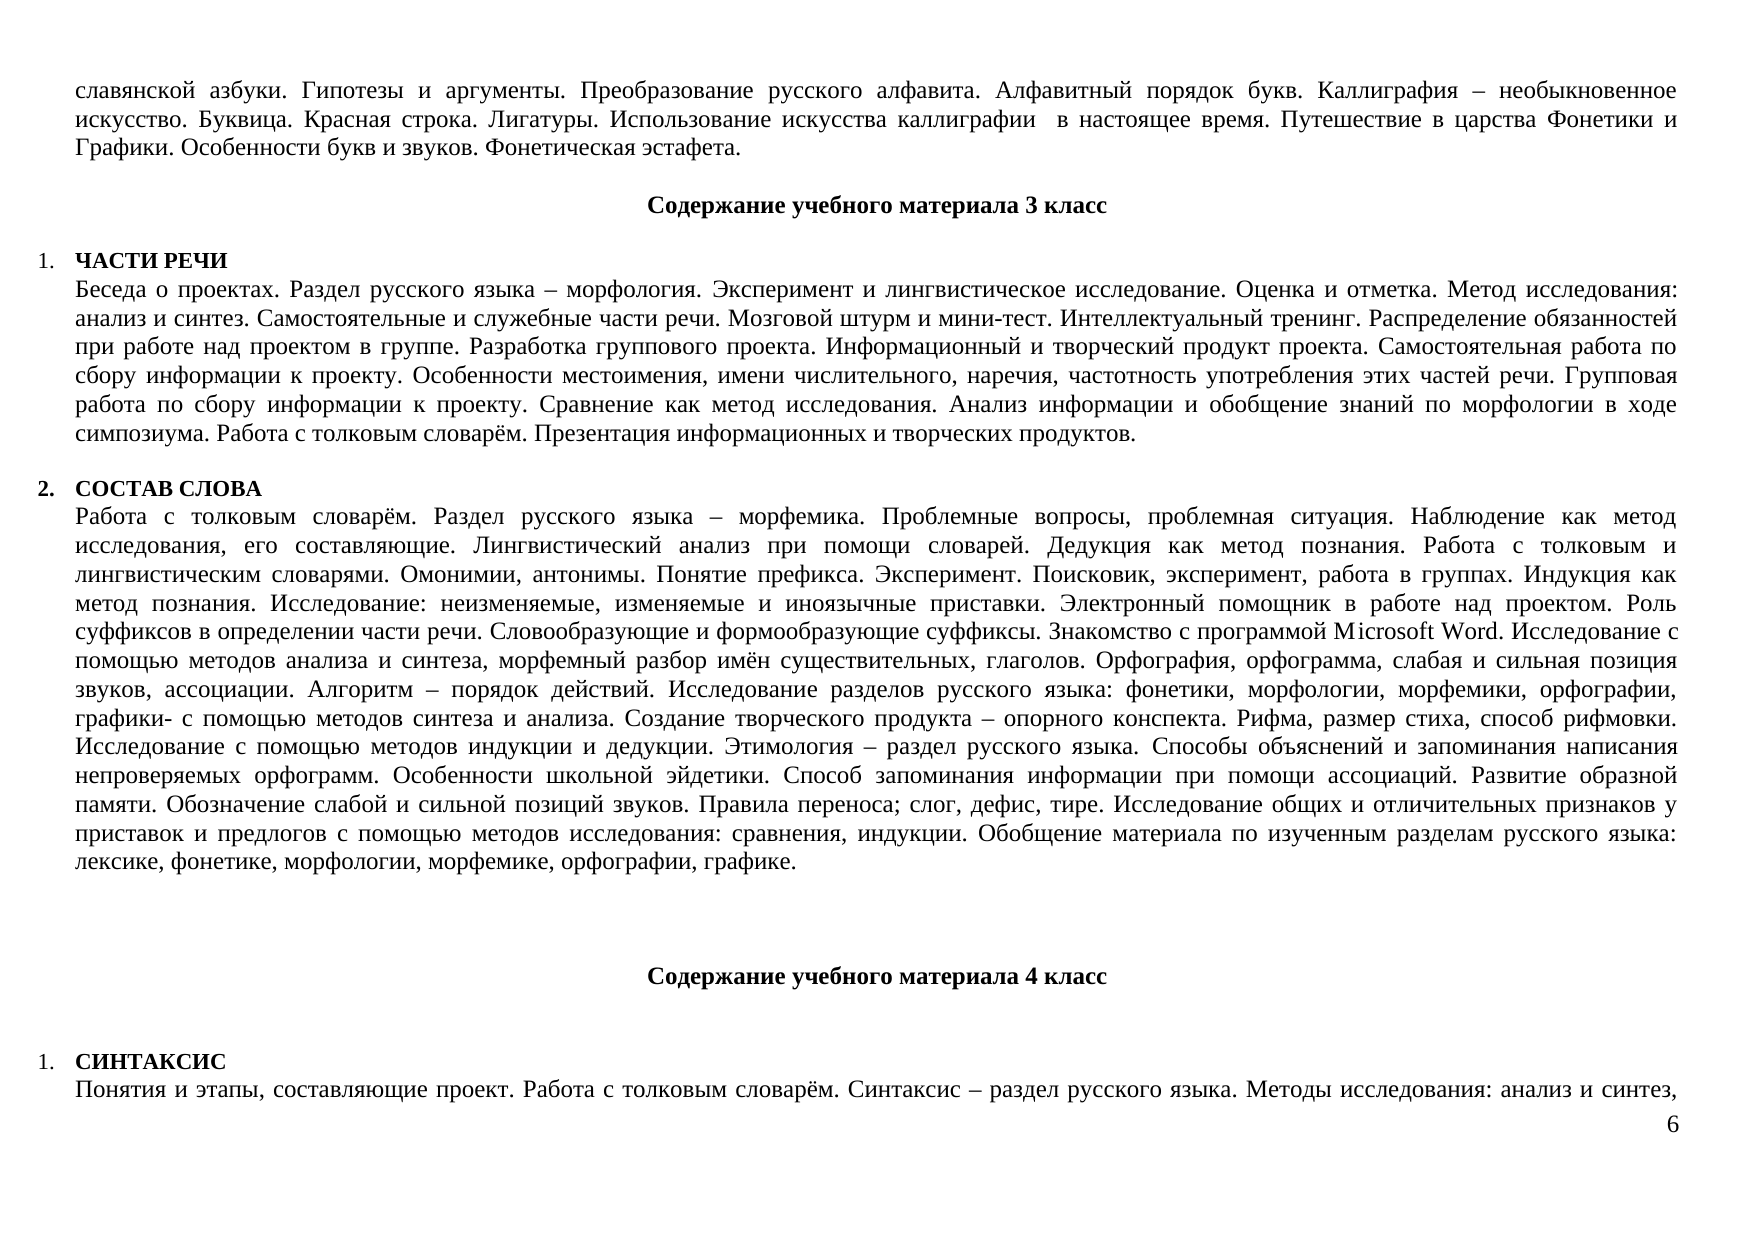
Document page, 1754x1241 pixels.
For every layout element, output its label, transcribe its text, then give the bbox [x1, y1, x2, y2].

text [75, 75, 1679, 161]
list СОСТАВ СЛОВА [37, 475, 1679, 501]
text Работа с толковым словарём. Раздел русского языка – морфемика. Проблемные вопросы, проблемная ситуация. Наблюдение как метод исследования, его составляющие. Лингвистический анализ при помощи словарей. Дедукция как метод познания. Работа с толковым и лингвистическим словарями. Омонимии, антонимы. Понятие префикса. Эксперимент. Поисковик, эксперимент, работа в группах. Индукция как метод познания. Исследование: неизменяемые, изменяемые и иноязычные приставки. Электронный помощник в работе над проектом. Роль суффиксов в определении части речи. Словообразующие и формообразующие суффиксы. Знакомство с программой Мicrosoft Word. Исследование с помощью методов анализа и синтеза, морфемный разбор имён существительных, глаголов. Орфография, орфограмма, слабая и сильная позиция звуков, ассоциации. Алгоритм – порядок действий. Исследование разделов русского языка: фонетики, морфологии, морфемики, орфографии, графики- с помощью методов синтеза и анализа. Создание творческого продукта – опорного конспекта. Рифма, размер стиха, способ рифмовки. Исследование с помощью методов индукции и дедукции. Этимология – раздел русского языка. Способы объяснений и запоминания написания непроверяемых орфограмм. Особенности школьной эйдетики. Способ запоминания информации при помощи ассоциаций. Развитие образной памяти. Обозначение слабой и сильной позиций звуков. Правила переноса; слог, дефис, тире. Исследование общих и отличительных признаков у приставок и предлогов с помощью методов исследования: сравнения, индукции. Обобщение материала по изученным разделам русского языка: лексике, фонетике, морфологии, морфемике, орфографии, графике. [75, 501, 1679, 875]
text Содержание учебного материала 4 класс [75, 961, 1679, 990]
list ЧАСТИ РЕЧИ [37, 247, 1679, 274]
text Беседа о проектах. Раздел русского языка – морфология. Эксперимент и лингвистическое исследование. Оценка и отметка. Метод исследования: анализ и синтез. Самостоятельные и служебные части речи. Мозговой штурм и мини-тест. Интеллектуальный тренинг. Распределение обязанностей при работе над проектом в группе. Разработка группового проекта. Информационный и творческий продукт проекта. Самостоятельная работа по сбору информации к проекту. Особенности местоимения, имени числительного, наречия, частотность употребления этих частей речи. Групповая работа по сбору информации к проекту. Сравнение как метод исследования. Анализ информации и обобщение знаний по морфологии в ходе симпозиума. Работа с толковым словарём. Презентация информационных и творческих продуктов. [75, 274, 1679, 446]
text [75, 1074, 1679, 1103]
text Содержание учебного материала 3 класс [75, 190, 1679, 219]
list СИНТАКСИС [37, 1048, 1679, 1074]
